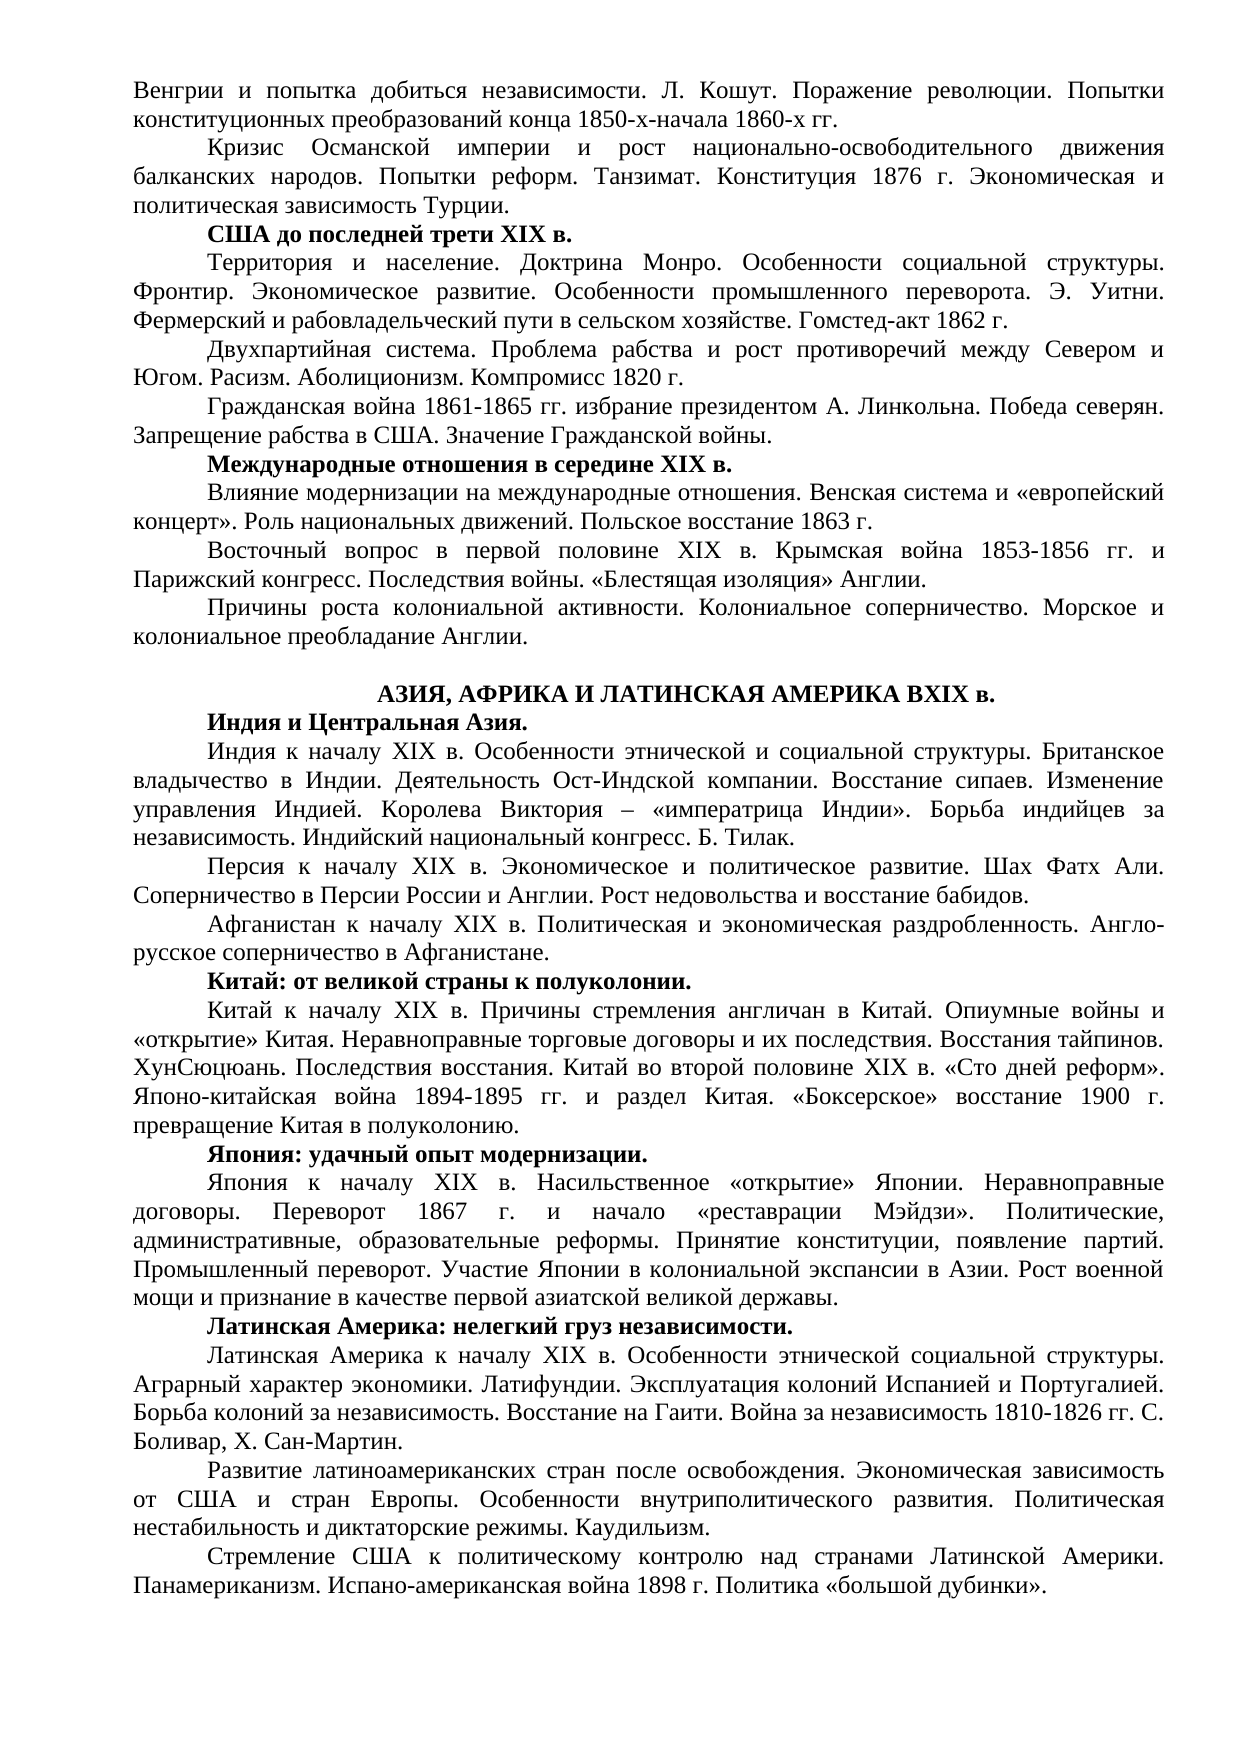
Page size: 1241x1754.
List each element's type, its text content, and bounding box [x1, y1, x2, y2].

text Китай: от великой страны к полуколонии. [133, 966, 1165, 995]
text Причины роста колониальной активности. Колониальное соперничество. Морское и колониальное преобладание Англии. [133, 592, 1165, 650]
text Кризис Османской империи и рост национально-освободительного движения балканских народов. Попытки реформ. Танзимат. Конституция 1876 г. Экономическая и политическая зависимость Турции. [133, 132, 1165, 219]
text США до последней трети XIX в. [133, 219, 1165, 247]
text Китай к началу XIX в. Причины стремления англичан в Китай. Опиумные войны и «открытие» Китая. Неравноправные торговые договоры и их последствия. Восстания тайпинов. ХунСюцюань. Последствия восстания. Китай во второй половине XIX в. «Сто дней реформ». Японо-китайская война 1894-1895 гг. и раздел Китая. «Боксерское» восстание 1900 г. превращение Китая в полуколонию. [133, 995, 1165, 1139]
text АЗИЯ, АФРИКА И ЛАТИНСКАЯ АМЕРИКА ВXIX в. [133, 679, 1165, 707]
text Влияние модернизации на международные отношения. Венская система и «европейский концерт». Роль национальных движений. Польское восстание 1863 г. [133, 477, 1165, 535]
text Афганистан к началу XIX в. Политическая и экономическая раздробленность. Англо-русское соперничество в Афганистане. [133, 909, 1165, 966]
text Латинская Америка: нелегкий груз независимости. [133, 1311, 1165, 1340]
text Гражданская война 1861-1865 гг. избрание президентом А. Линкольна. Победа северян. Запрещение рабства в США. Значение Гражданской войны. [133, 391, 1165, 449]
text Латинская Америка к началу XIX в. Особенности этнической социальной структуры. Аграрный характер экономики. Латифундии. Эксплуатация колоний Испанией и Португалией. Борьба колоний за независимость. Восстание на Гаити. Война за независимость 1810-1826 гг. С. Боливар, Х. Сан-Мартин. [133, 1340, 1165, 1455]
text Территория и население. Доктрина Монро. Особенности социальной структуры. Фронтир. Экономическое развитие. Особенности промышленного переворота. Э. Уитни. Фермерский и рабовладельческий пути в сельском хозяйстве. Гомстед-акт 1862 г. [133, 247, 1165, 334]
text Япония к началу XIX в. Насильственное «открытие» Японии. Неравноправные договоры. Переворот 1867 г. и начало «реставрации Мэйдзи». Политические, административные, образовательные реформы. Принятие конституции, появление партий. Промышленный переворот. Участие Японии в колониальной экспансии в Азии. Рост военной мощи и признание в качестве первой азиатской великой державы. [133, 1167, 1165, 1311]
text Двухпартийная система. Проблема рабства и рост противоречий между Севером и Югом. Расизм. Аболиционизм. Компромисс 1820 г. [133, 334, 1165, 391]
text Персия к началу XIX в. Экономическое и политическое развитие. Шах Фатх Али. Соперничество в Персии России и Англии. Рост недовольства и восстание бабидов. [133, 851, 1165, 909]
text Развитие латиноамериканских стран после освобождения. Экономическая зависимость от США и стран Европы. Особенности внутриполитического развития. Политическая нестабильность и диктаторские режимы. Каудильизм. [133, 1455, 1165, 1541]
text Япония: удачный опыт модернизации. [133, 1139, 1165, 1167]
text Международные отношения в середине XIX в. [133, 449, 1165, 477]
text Индия к началу XIX в. Особенности этнической и социальной структуры. Британское владычество в Индии. Деятельность Ост-Индской компании. Восстание сипаев. Изменение управления Индией. Королева Виктория – «императрица Индии». Борьба индийцев за независимость. Индийский национальный конгресс. Б. Тилак. [133, 736, 1165, 851]
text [133, 75, 1165, 132]
text Стремление США к политическому контролю над странами Латинской Америки. Панамериканизм. Испано-американская война 1898 г. Политика «большой дубинки». [133, 1541, 1165, 1599]
text Индия и Центральная Азия. [133, 707, 1165, 736]
text Восточный вопрос в первой половине XIX в. Крымская война 1853-1856 гг. и Парижский конгресс. Последствия войны. «Блестящая изоляция» Англии. [133, 535, 1165, 592]
